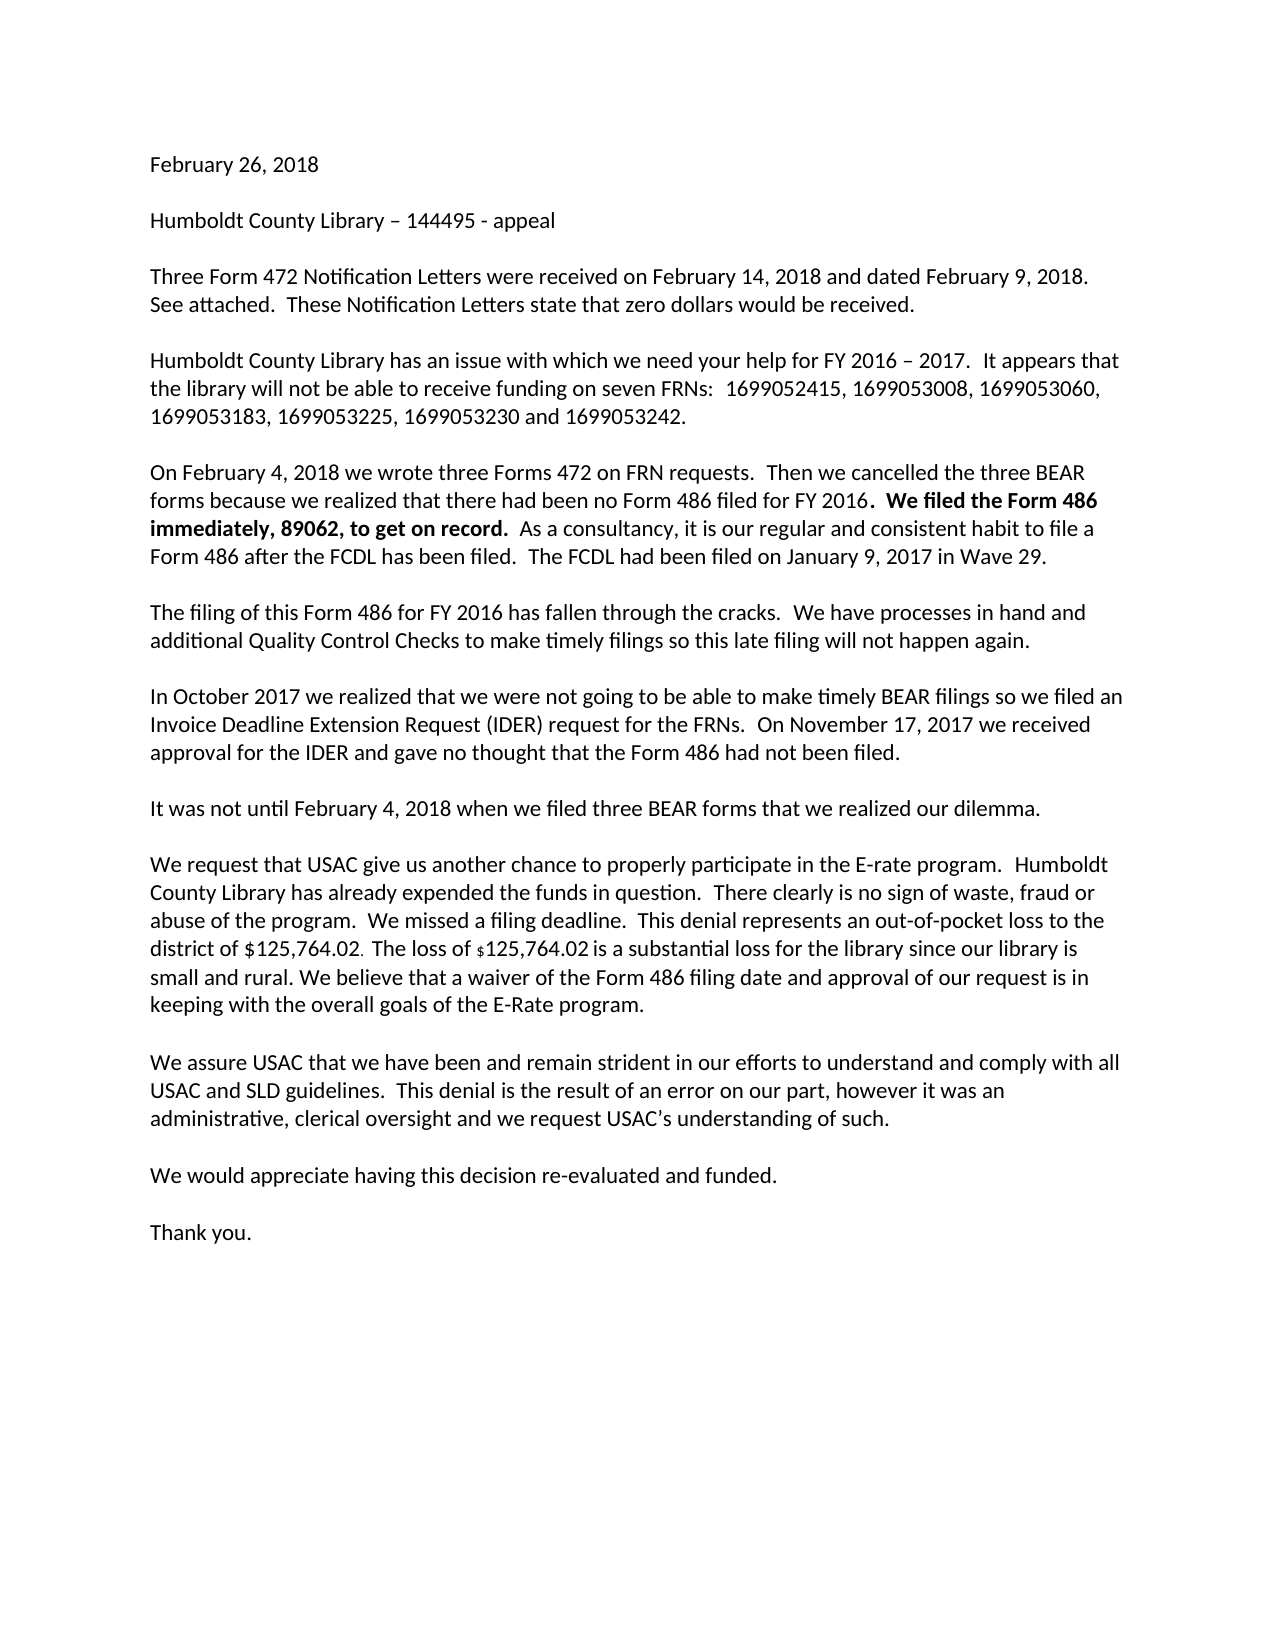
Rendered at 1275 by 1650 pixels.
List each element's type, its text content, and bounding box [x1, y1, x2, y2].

text It was not until February 4, 2018 when we filed three BEAR forms that we realized our dilemma. [150, 794, 1125, 822]
text We would appreciate having this decision re-evaluated and funded. [150, 1161, 1125, 1189]
text Thank you. [150, 1218, 1125, 1246]
text We assure USAC that we have been and remain strident in our efforts to understand and comply with all USAC and SLD guidelines. This denial is the result of an error on our part, however it was an administrative, clerical oversight and we request USAC’s understanding of such. [150, 1048, 1125, 1132]
text February 26, 2018 [150, 150, 1125, 178]
text Humboldt County Library – 144495 - appeal [150, 206, 1125, 234]
text Three Form 472 Notification Letters were received on February 14, 2018 and dated February 9, 2018. See attached. These Notification Letters state that zero dollars would be received. [150, 262, 1125, 318]
text We request that USAC give us another chance to properly participate in the E-rate program. Humboldt County Library has already expended the funds in question. There clearly is no sign of waste, fraud or abuse of the program. We missed a filing deadline. This denial represents an out-of-pocket loss to the district of $125,764.02. The loss of $125,764.02 is a substantial loss for the library since our library is small and rural. We believe that a waiver of the Form 486 filing date and approval of our request is in keeping with the overall goals of the E-Rate program. [150, 851, 1125, 1019]
text The filing of this Form 486 for FY 2016 has fallen through the cracks. We have processes in hand and additional Quality Control Checks to make timely filings so this late filing will not happen again. [150, 598, 1125, 654]
text On February 4, 2018 we wrote three Forms 472 on FRN requests. Then we cancelled the three BEAR forms because we realized that there had been no Form 486 filed for FY 2016. We filed the Form 486 immediately, 89062, to get on record. As a consultancy, it is our regular and consistent habit to file a Form 486 after the FCDL has been filed. The FCDL had been filed on January 9, 2017 in Wave 29. [150, 458, 1125, 570]
text In October 2017 we realized that we were not going to be able to make timely BEAR filings so we filed an Invoice Deadline Extension Request (IDER) request for the FRNs. On November 17, 2017 we received approval for the IDER and gave no thought that the Form 486 had not been filed. [150, 682, 1125, 766]
text Humboldt County Library has an issue with which we need your help for FY 2016 – 2017. It appears that the library will not be able to receive funding on seven FRNs: 1699052415, 1699053008, 1699053060, 1699053183, 1699053225, 1699053230 and 1699053242. [150, 346, 1125, 430]
